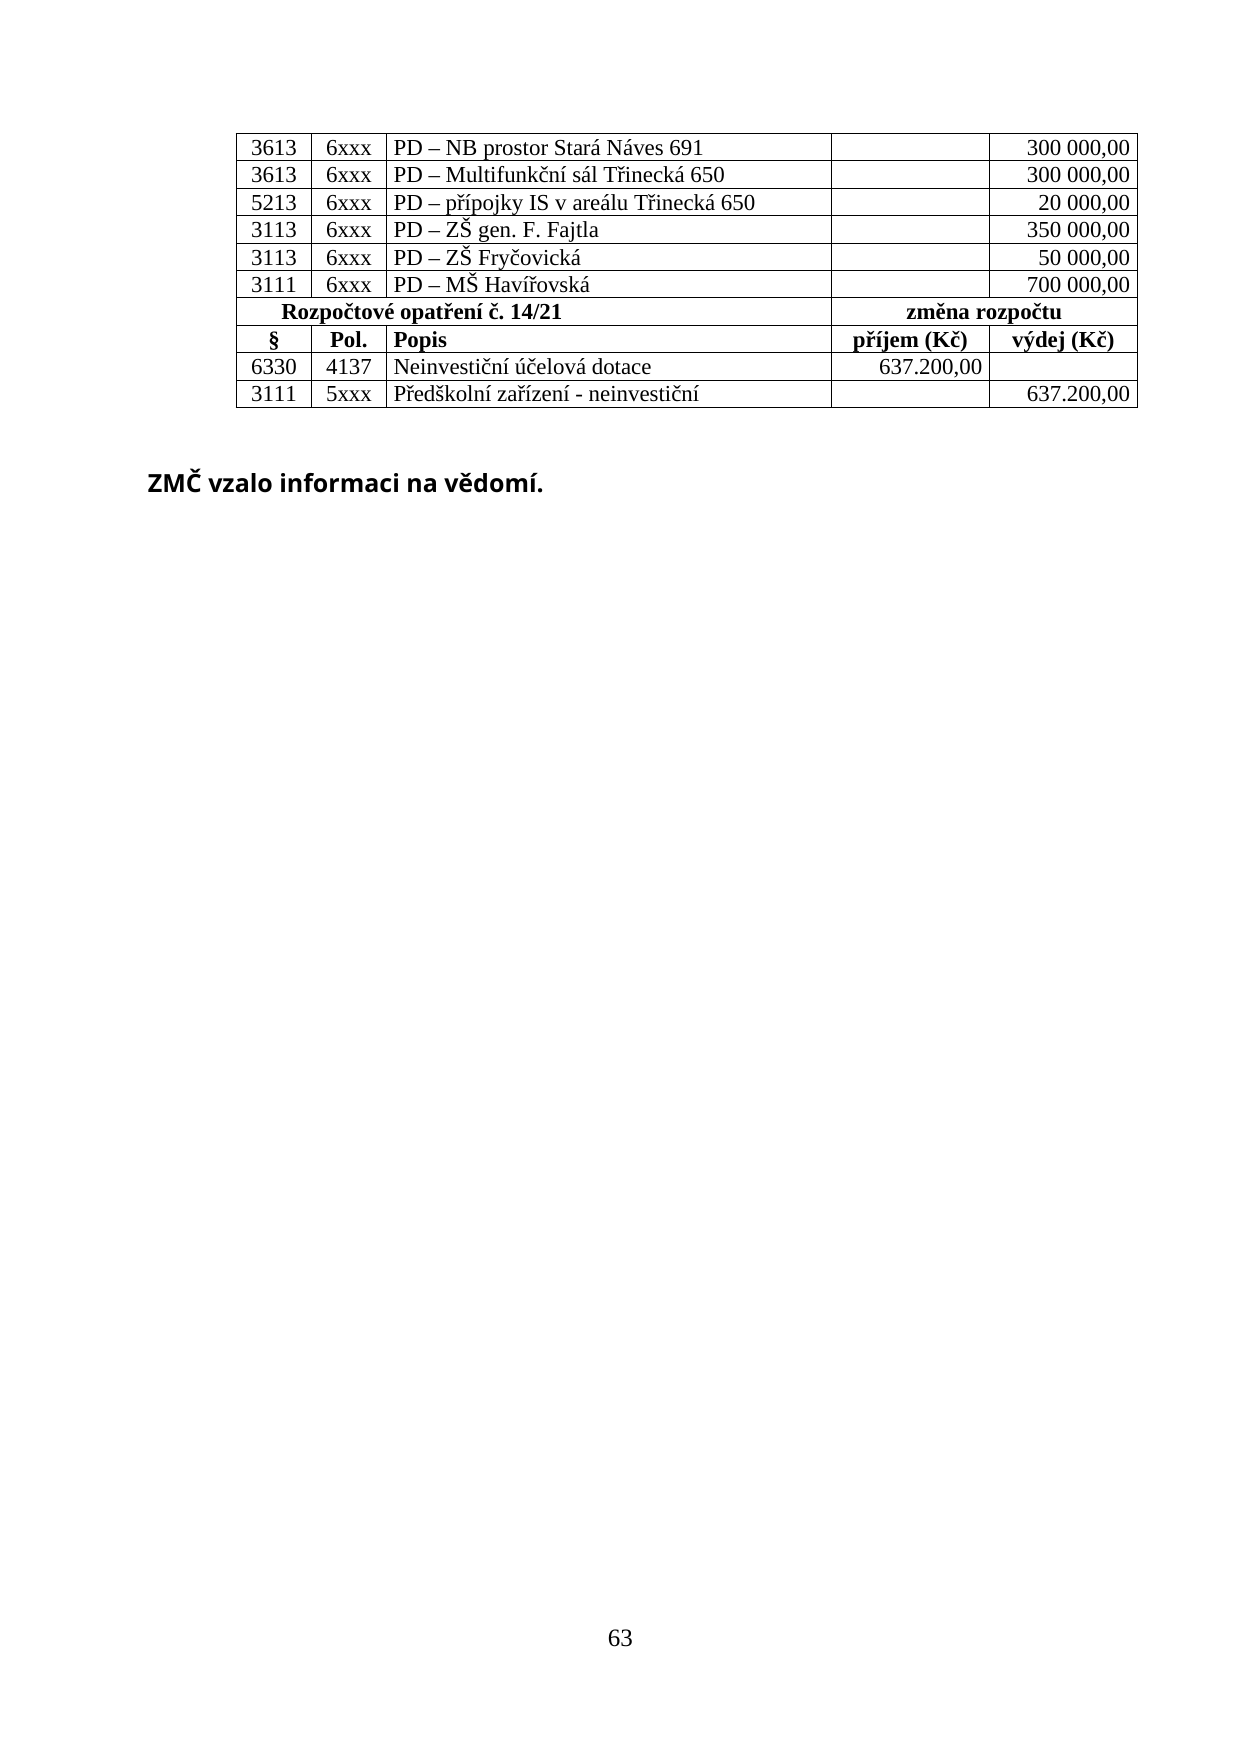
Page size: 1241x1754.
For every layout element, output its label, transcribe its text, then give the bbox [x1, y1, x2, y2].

table_cell 3613 [237, 161, 311, 188]
table_cell [832, 271, 989, 297]
text ZMČ vzalo informaci na vědomí. [148, 465, 1093, 499]
table_cell 6xxx [312, 134, 386, 160]
table_cell výdej (Kč) [990, 326, 1137, 352]
table_cell 6xxx [312, 244, 386, 270]
table_cell Popis [387, 326, 831, 352]
table_cell 4137 [312, 353, 386, 379]
table_cell PD – ZŠ Fryčovická [387, 244, 831, 270]
table_cell Rozpočtové opatření č. 14/21 [237, 298, 831, 325]
table_cell 5xxx [312, 381, 386, 407]
table_cell 3111 [237, 271, 311, 297]
table_cell PD – přípojky IS v areálu Třinecká 650 [387, 189, 831, 215]
table_cell příjem (Kč) [832, 326, 989, 352]
table_cell [832, 244, 989, 270]
table_cell 3111 [237, 381, 311, 407]
table_cell 3113 [237, 244, 311, 270]
table_cell [832, 161, 989, 188]
table_cell 300 000,00 [990, 134, 1137, 160]
table_cell změna rozpočtu [832, 298, 1137, 325]
table_cell [990, 353, 1137, 379]
table_cell 700 000,00 [990, 271, 1137, 297]
table_cell [832, 216, 989, 242]
table_cell 637.200,00 [832, 353, 989, 379]
table_cell 6xxx [312, 271, 386, 297]
table_cell 20 000,00 [990, 189, 1137, 215]
table_cell 350 000,00 [990, 216, 1137, 242]
table_cell 50 000,00 [990, 244, 1137, 270]
table_cell 3113 [237, 216, 311, 242]
table_cell Pol. [312, 326, 386, 352]
table_cell § [237, 326, 311, 352]
table_cell 5213 [237, 189, 311, 215]
table_cell [832, 381, 989, 407]
table_cell [832, 134, 989, 160]
table_cell 6xxx [312, 161, 386, 188]
table_cell 6xxx [312, 216, 386, 242]
table_cell 6330 [237, 353, 311, 379]
table_cell PD – Multifunkční sál Třinecká 650 [387, 161, 831, 188]
table_cell 6xxx [312, 189, 386, 215]
table_cell 637.200,00 [990, 381, 1137, 407]
table_cell 3613 [237, 134, 311, 160]
table_cell PD – ZŠ gen. F. Fajtla [387, 216, 831, 242]
table_cell [832, 189, 989, 215]
table_cell PD – NB prostor Stará Náves 691 [387, 134, 831, 160]
table_cell Neinvestiční účelová dotace [387, 353, 831, 379]
table_cell Předškolní zařízení - neinvestiční [387, 381, 831, 407]
table_cell PD – MŠ Havířovská [387, 271, 831, 297]
table_cell 300 000,00 [990, 161, 1137, 188]
